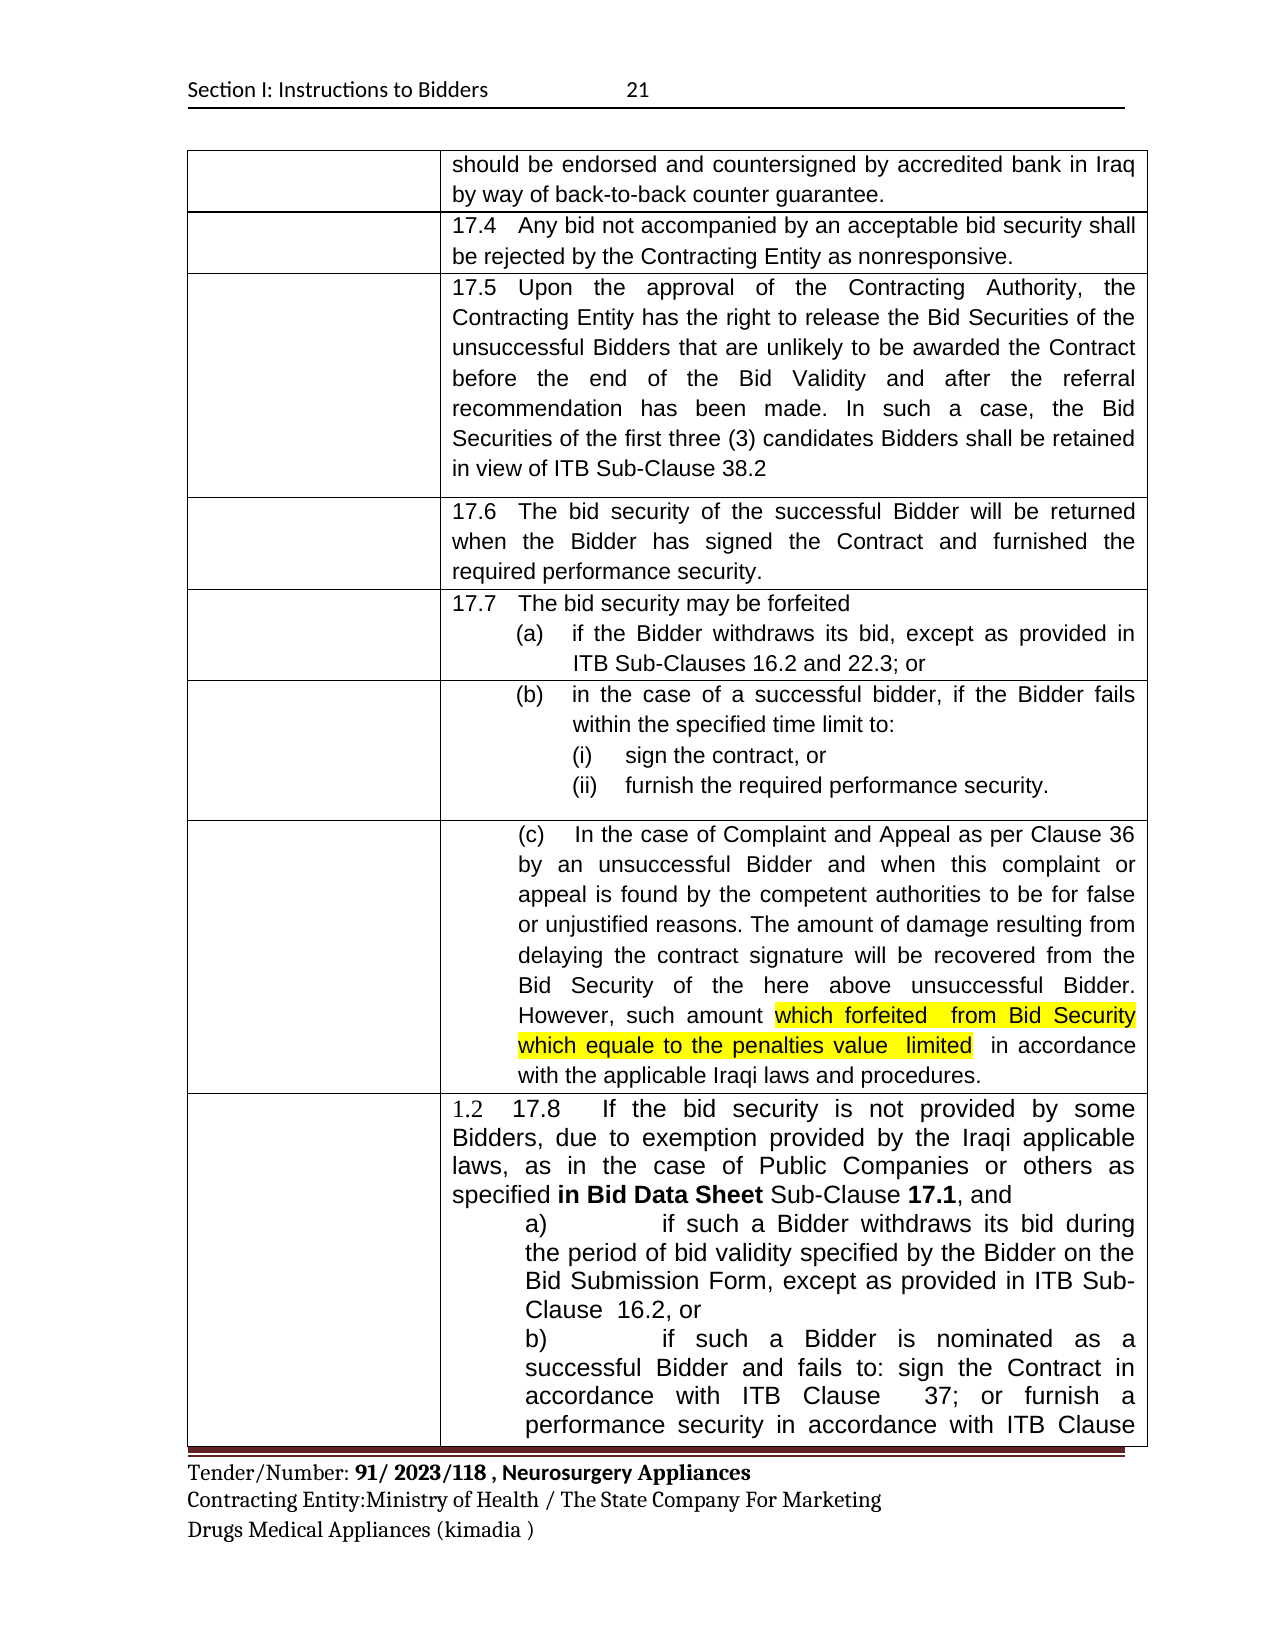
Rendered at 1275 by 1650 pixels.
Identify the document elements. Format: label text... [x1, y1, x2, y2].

table_cell 17.7 The bid security may be forfeited (a) if the Bidder withdraws its bid, except as provided in ITB Sub-Clauses 16.2 and 22.3; or [441, 590, 1147, 680]
table_cell 17.4 Any bid not accompanied by an acceptable bid security shall be rejected by the Contracting Entity as nonresponsive. [441, 213, 1147, 273]
table_cell [188, 498, 440, 588]
table_cell [188, 681, 440, 820]
table_cell [188, 151, 440, 211]
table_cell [441, 1094, 1147, 1446]
table_cell 17.6 The bid security of the successful Bidder will be returned when the Bidder has signed the Contract and furnished the required performance security. [441, 498, 1147, 588]
table_cell [188, 590, 440, 680]
table_cell (b) in the case of a successful bidder, if the Bidder fails within the specified time limit to: (i) sign the contract, or (ii) furnish the required performance security. [441, 681, 1147, 820]
table_cell [188, 821, 440, 1093]
table_cell [188, 274, 440, 497]
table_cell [441, 151, 1147, 211]
table_cell 17.5 Upon the approval of the Contracting Authority, the Contracting Entity has the right to release the Bid Securities of the unsuccessful Bidders that are unlikely to be awarded the Contract before the end of the Bid Validity and after the referral recommendation has been made. In such a case, the Bid Securities of the first three (3) candidates Bidders shall be retained in view of ITB Sub-Clause 38.2 [441, 274, 1147, 497]
table_cell [188, 1094, 440, 1446]
table_cell [188, 213, 440, 273]
table_cell (c) In the case of Complaint and Appeal as per Clause 36 by an unsuccessful Bidder and when this complaint or appeal is found by the competent authorities to be for false or unjustified reasons. The amount of damage resulting from delaying the contract signature will be recovered from the Bid Security of the here above unsuccessful Bidder. However, such amount which forfeited from Bid Security which equale to the penalties value limited in accordance with the applicable Iraqi laws and procedures. [441, 821, 1147, 1093]
